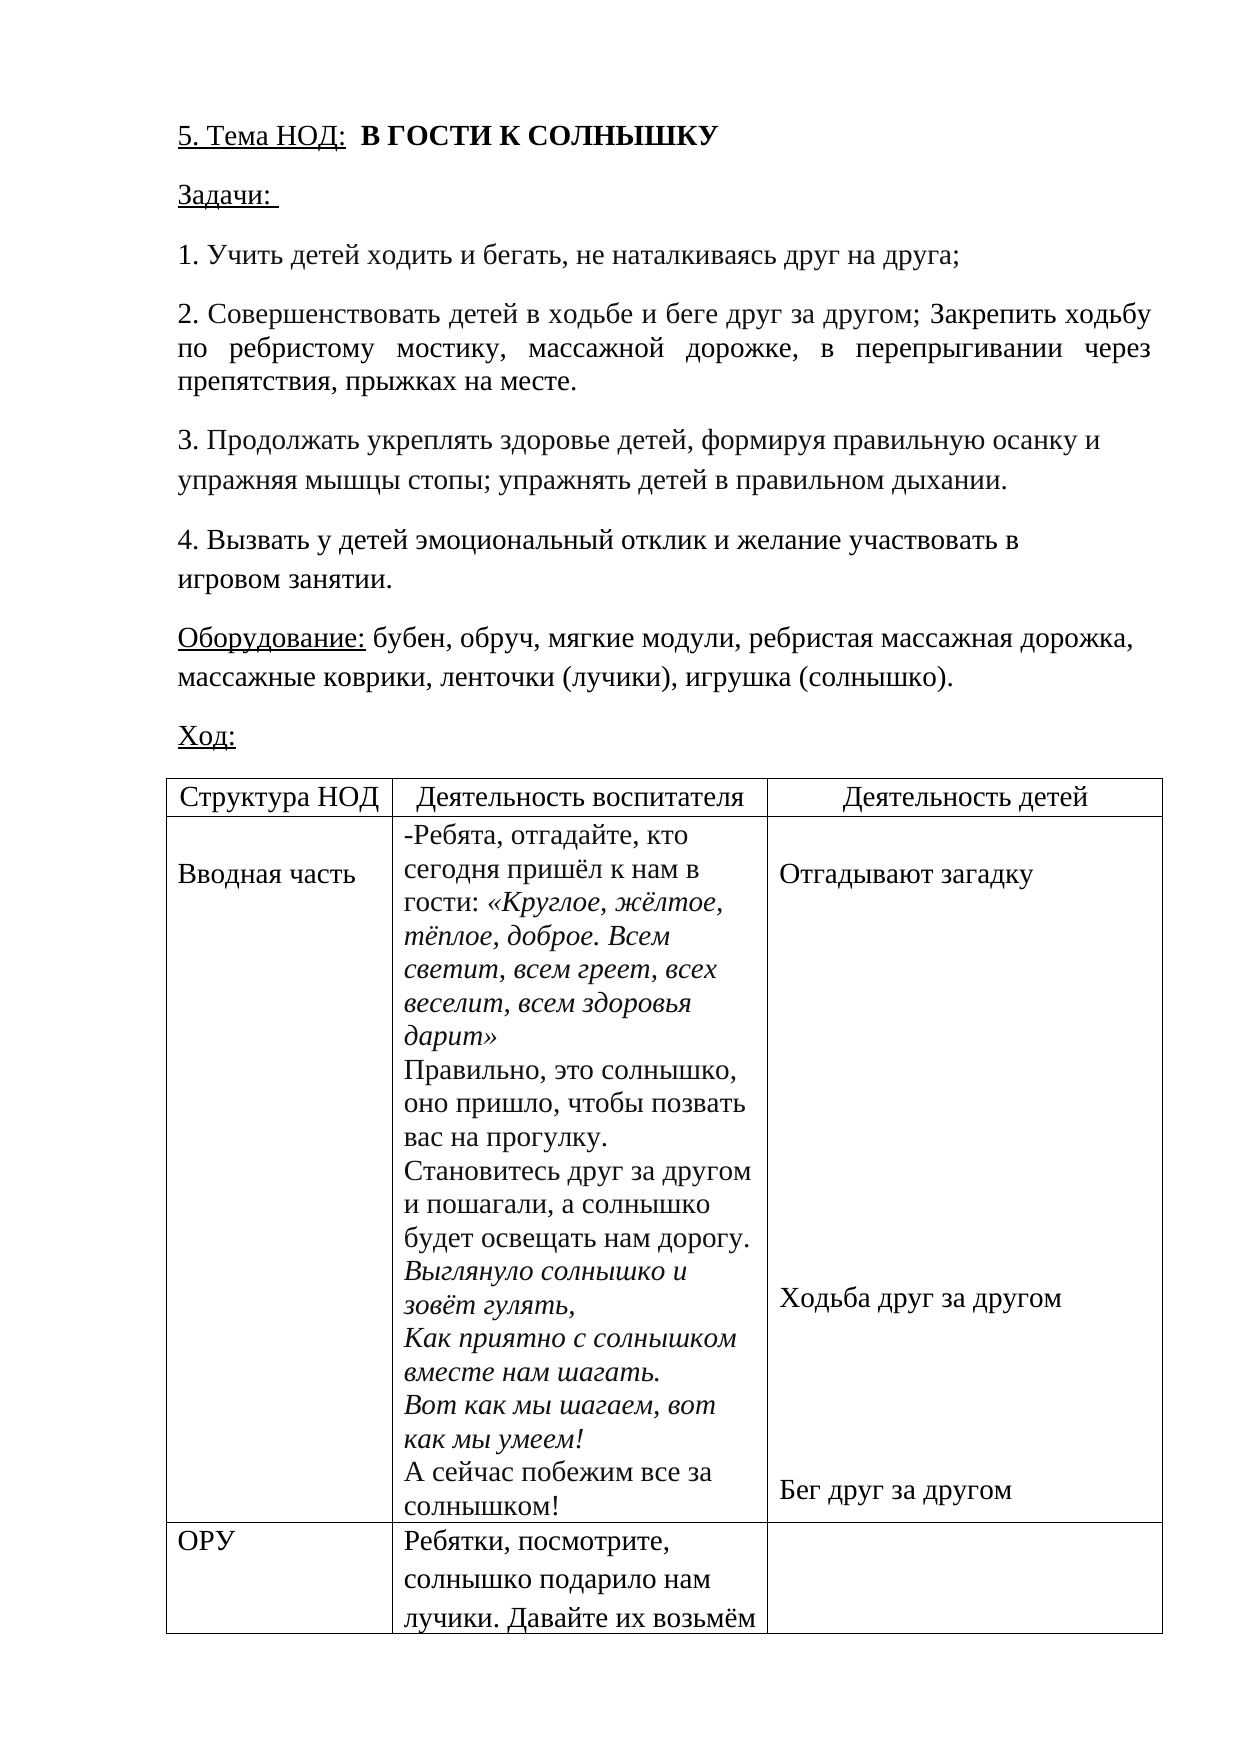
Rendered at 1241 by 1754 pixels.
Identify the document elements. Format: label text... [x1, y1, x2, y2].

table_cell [393, 1523, 767, 1633]
text Оборудование: бубен, обруч, мягкие модули, ребристая массажная дорожка, массажные коврики, ленточки (лучики), игрушка (солнышко). [177, 620, 1152, 692]
text 3. Продолжать укреплять здоровье детей, формируя правильную осанку и упражняя мышцы стопы; упражнять детей в правильном дыхании. [177, 422, 1152, 496]
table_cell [768, 1523, 1162, 1633]
text 4. Вызвать у детей эмоциональный отклик и желание участвовать в игровом занятии. [177, 522, 1152, 594]
table_cell ОРУ [167, 1523, 392, 1633]
text Задачи: [177, 177, 1152, 211]
table_header Деятельность детей [768, 779, 1162, 816]
text Ход: [177, 718, 1152, 752]
table_cell Вводная часть [167, 817, 392, 1522]
table_cell Отгадывают загадку Ходьба друг за другом Бег друг за другом [768, 817, 1162, 1522]
text 2. Совершенствовать детей в ходьбе и беге друг за другом; Закрепить ходьбу по ребристому мостику, массажной дорожке, в перепрыгивании через препятствия, прыжках на месте. [177, 296, 1152, 397]
text 1. Учить детей ходить и бегать, не наталкиваясь друг на друга; [177, 237, 1152, 270]
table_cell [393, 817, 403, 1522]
table_header Деятельность воспитателя [393, 779, 767, 816]
text 5. Тема НОД: В ГОСТИ К СОЛНЫШКУ [177, 118, 1152, 152]
table_header Структура НОД [167, 779, 392, 816]
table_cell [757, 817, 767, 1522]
